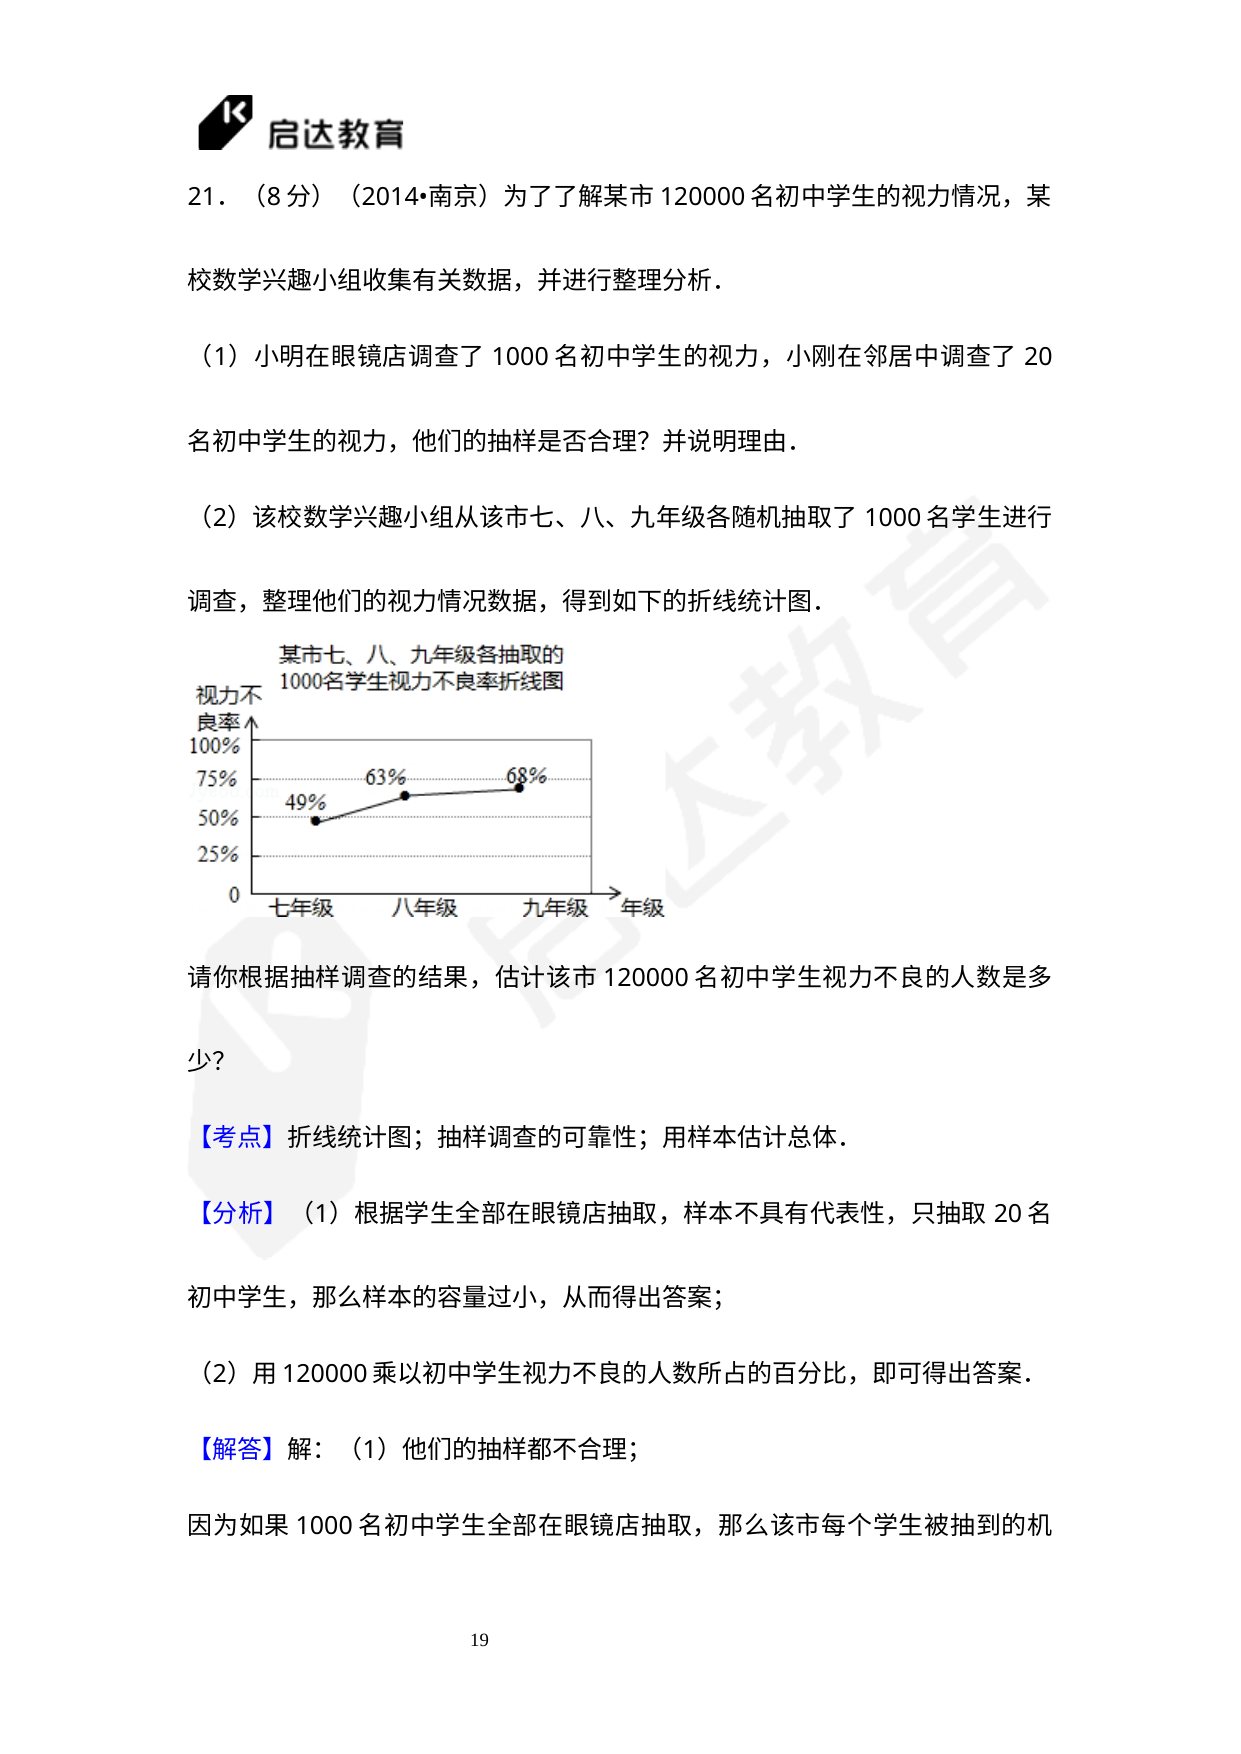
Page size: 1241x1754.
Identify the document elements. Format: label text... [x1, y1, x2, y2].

picture [198, 95, 404, 150]
text 21．（8分）（2014•南京）为了了解某市120000名初中学生的视力情况，某校数学兴趣小组收集有关数据，并进行整理分析． [187, 162, 1053, 311]
text 【考点】折线统计图；抽样调查的可靠性；用样本估计总体． [187, 1103, 1053, 1168]
picture [187, 642, 666, 917]
text 请你根据抽样调查的结果，估计该市120000名初中学生视力不良的人数是多少？ [187, 943, 1053, 1092]
text 【解答】解：（1）他们的抽样都不合理； [187, 1415, 1053, 1480]
text 【分析】（1）根据学生全部在眼镜店抽取，样本不具有代表性，只抽取20名初中学生，那么样本的容量过小，从而得出答案； [187, 1179, 1053, 1328]
text （2）用120000乘以初中学生视力不良的人数所占的百分比，即可得出答案． [187, 1339, 1053, 1404]
text （2）该校数学兴趣小组从该市七、八、九年级各随机抽取了1000名学生进行调查，整理他们的视力情况数据，得到如下的折线统计图． [187, 483, 1053, 632]
text （1）小明在眼镜店调查了1000名初中学生的视力，小刚在邻居中调查了20名初中学生的视力，他们的抽样是否合理？并说明理由． [187, 322, 1053, 472]
text 因为如果1000名初中学生全部在眼镜店抽取，那么该市每个学生被抽到的机会不相等，样本不具有代表性； [187, 1491, 1053, 1556]
